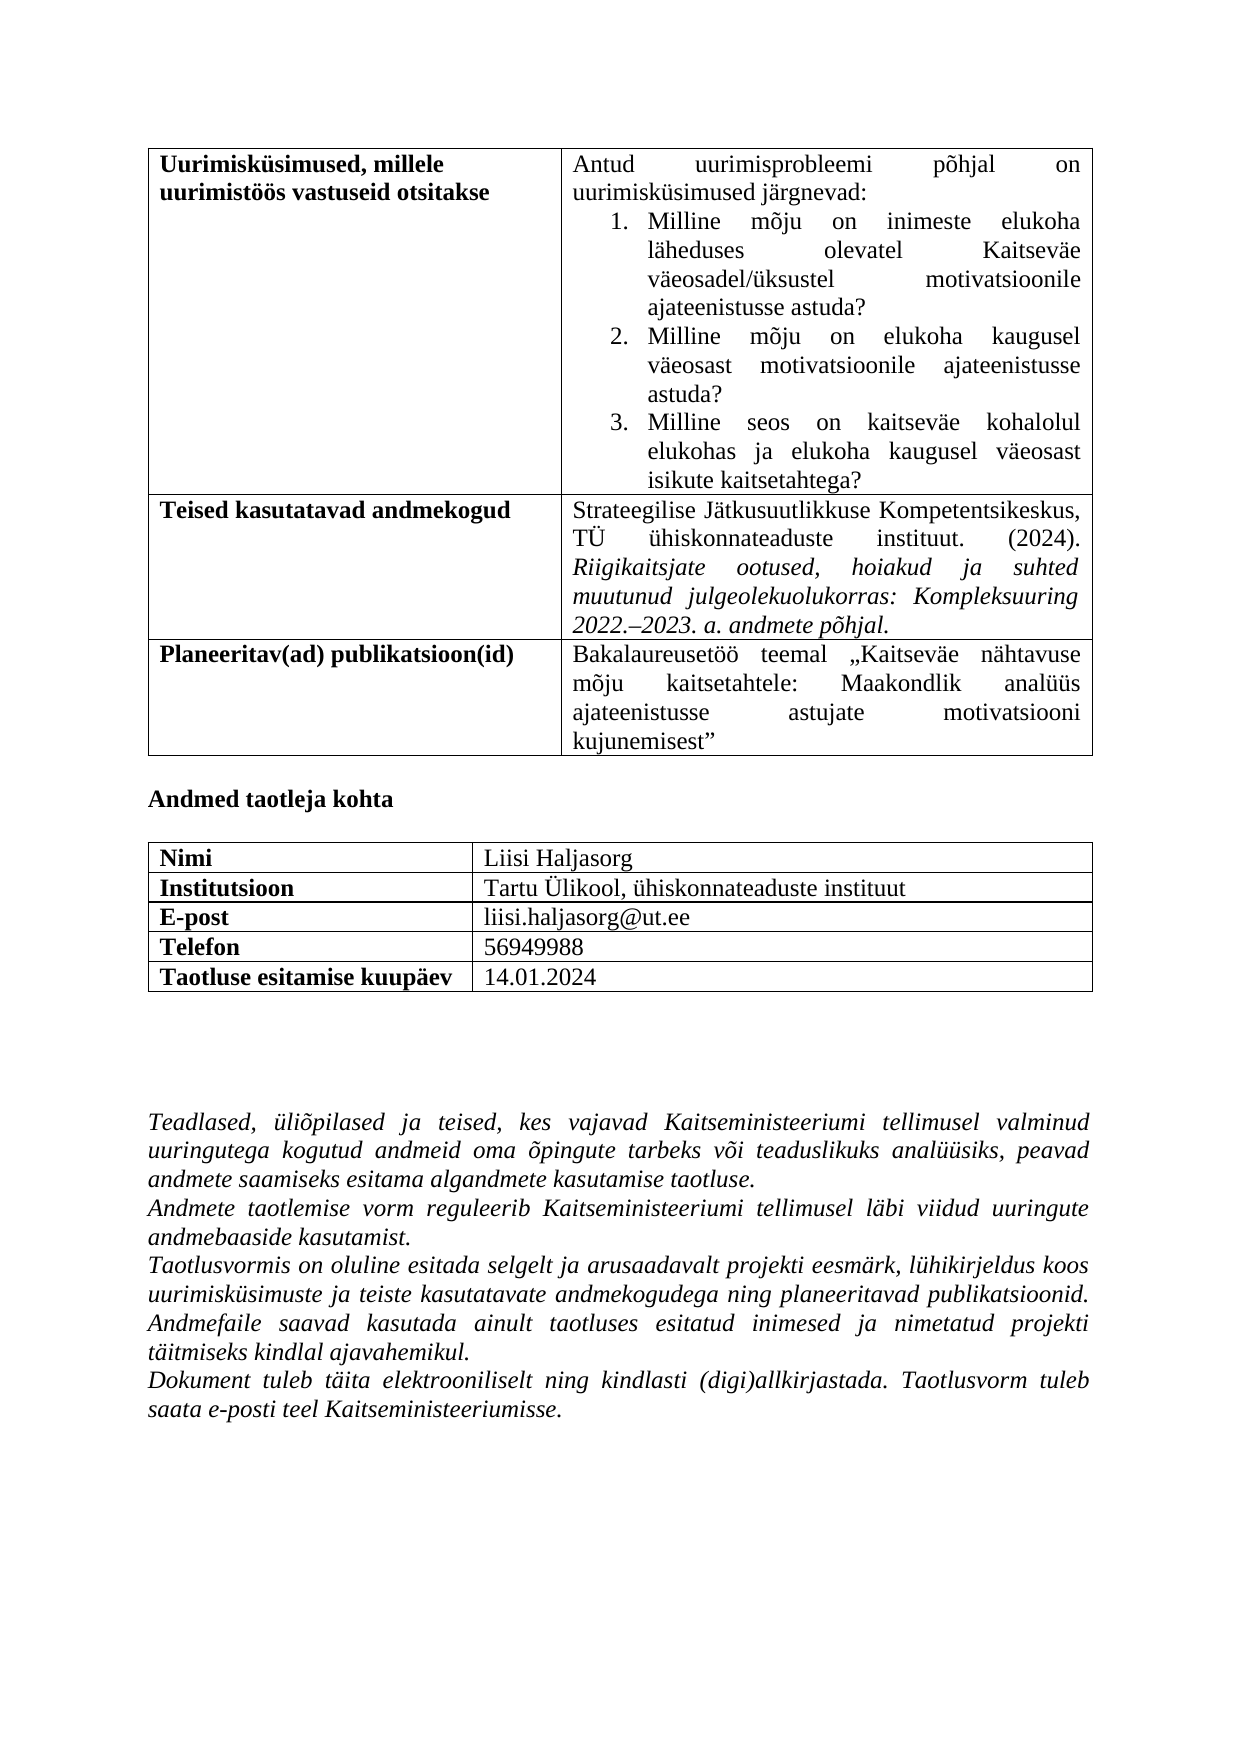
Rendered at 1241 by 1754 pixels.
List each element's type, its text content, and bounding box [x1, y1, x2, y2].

table_cell E-post [149, 903, 472, 931]
table_cell Uurimisküsimused, millele uurimistöös vastuseid otsitakse [149, 149, 561, 494]
table_cell Tartu Ülikool, ühiskonnateaduste instituut [473, 873, 1092, 901]
table_cell Telefon [149, 932, 472, 961]
table_cell Bakalaureusetöö teemal „Kaitseväe nähtavuse mõju kaitsetahtele: Maakondlik analüüs ajateenistusse astujate motivatsiooni kujunemisest” [562, 640, 1092, 754]
table_cell 56949988 [473, 932, 1092, 961]
table_cell 14.01.2024 [473, 962, 1092, 991]
text Taotlusvormis on oluline esitada selgelt ja arusaadavalt projekti eesmärk, lühikirjeldus koos uurimisküsimuste ja teiste kasutatavate andmekogudega ning planeeritavad publikatsioonid. Andmefaile saavad kasutada ainult taotluses esitatud inimesed ja nimetatud projekti täitmiseks kindlal ajavahemikul. [148, 1251, 1093, 1366]
table_cell Planeeritav(ad) publikatsioon(id) [149, 640, 561, 754]
text Andmed taotleja kohta [148, 784, 1093, 813]
table_cell Taotluse esitamise kuupäev [149, 962, 472, 991]
table_cell Institutsioon [149, 873, 472, 901]
table_cell Teised kasutatavad andmekogud [149, 495, 561, 638]
table_cell liisi.haljasorg@ut.ee [473, 903, 1092, 931]
text Teadlased, üliõpilased ja teised, kes vajavad Kaitseministeeriumi tellimusel valminud uuringutega kogutud andmeid oma õpingute tarbeks või teaduslikuks analüüsiks, peavad andmete saamiseks esitama algandmete kasutamise taotluse. [148, 1107, 1093, 1193]
text Dokument tuleb täita elektrooniliselt ning kindlasti (digi)allkirjastada. Taotlusvorm tuleb saata e-posti teel Kaitseministeeriumisse. [148, 1366, 1093, 1423]
table_header Nimi [149, 843, 472, 872]
table_header Liisi Haljasorg [473, 843, 1092, 872]
table_cell Strateegilise Jätkusuutlikkuse Kompetentsikeskus, TÜ ühiskonnateaduste instituut. (2024). Riigikaitsjate ootused, hoiakud ja suhted muutunud julgeolekuolukorras: Kompleksuuring 2022.–2023. a. andmete põhjal. [562, 495, 1092, 638]
text Andmete taotlemise vorm reguleerib Kaitseministeeriumi tellimusel läbi viidud uuringute andmebaaside kasutamist. [148, 1193, 1093, 1251]
table_cell Antud uurimisprobleemi põhjal on uurimisküsimused järgnevad: Milline mõju on inimeste elukoha läheduses olevatel Kaitseväe väeosadel/üksustel motivatsioonile ajateenistusse astuda? Milline mõju on elukoha kaugusel väeosast motivatsioonile ajateenistusse astuda? Milline seos on kaitseväe kohalolul elukohas ja elukoha kaugusel väeosast isikute kaitsetahtega? [562, 149, 1092, 494]
